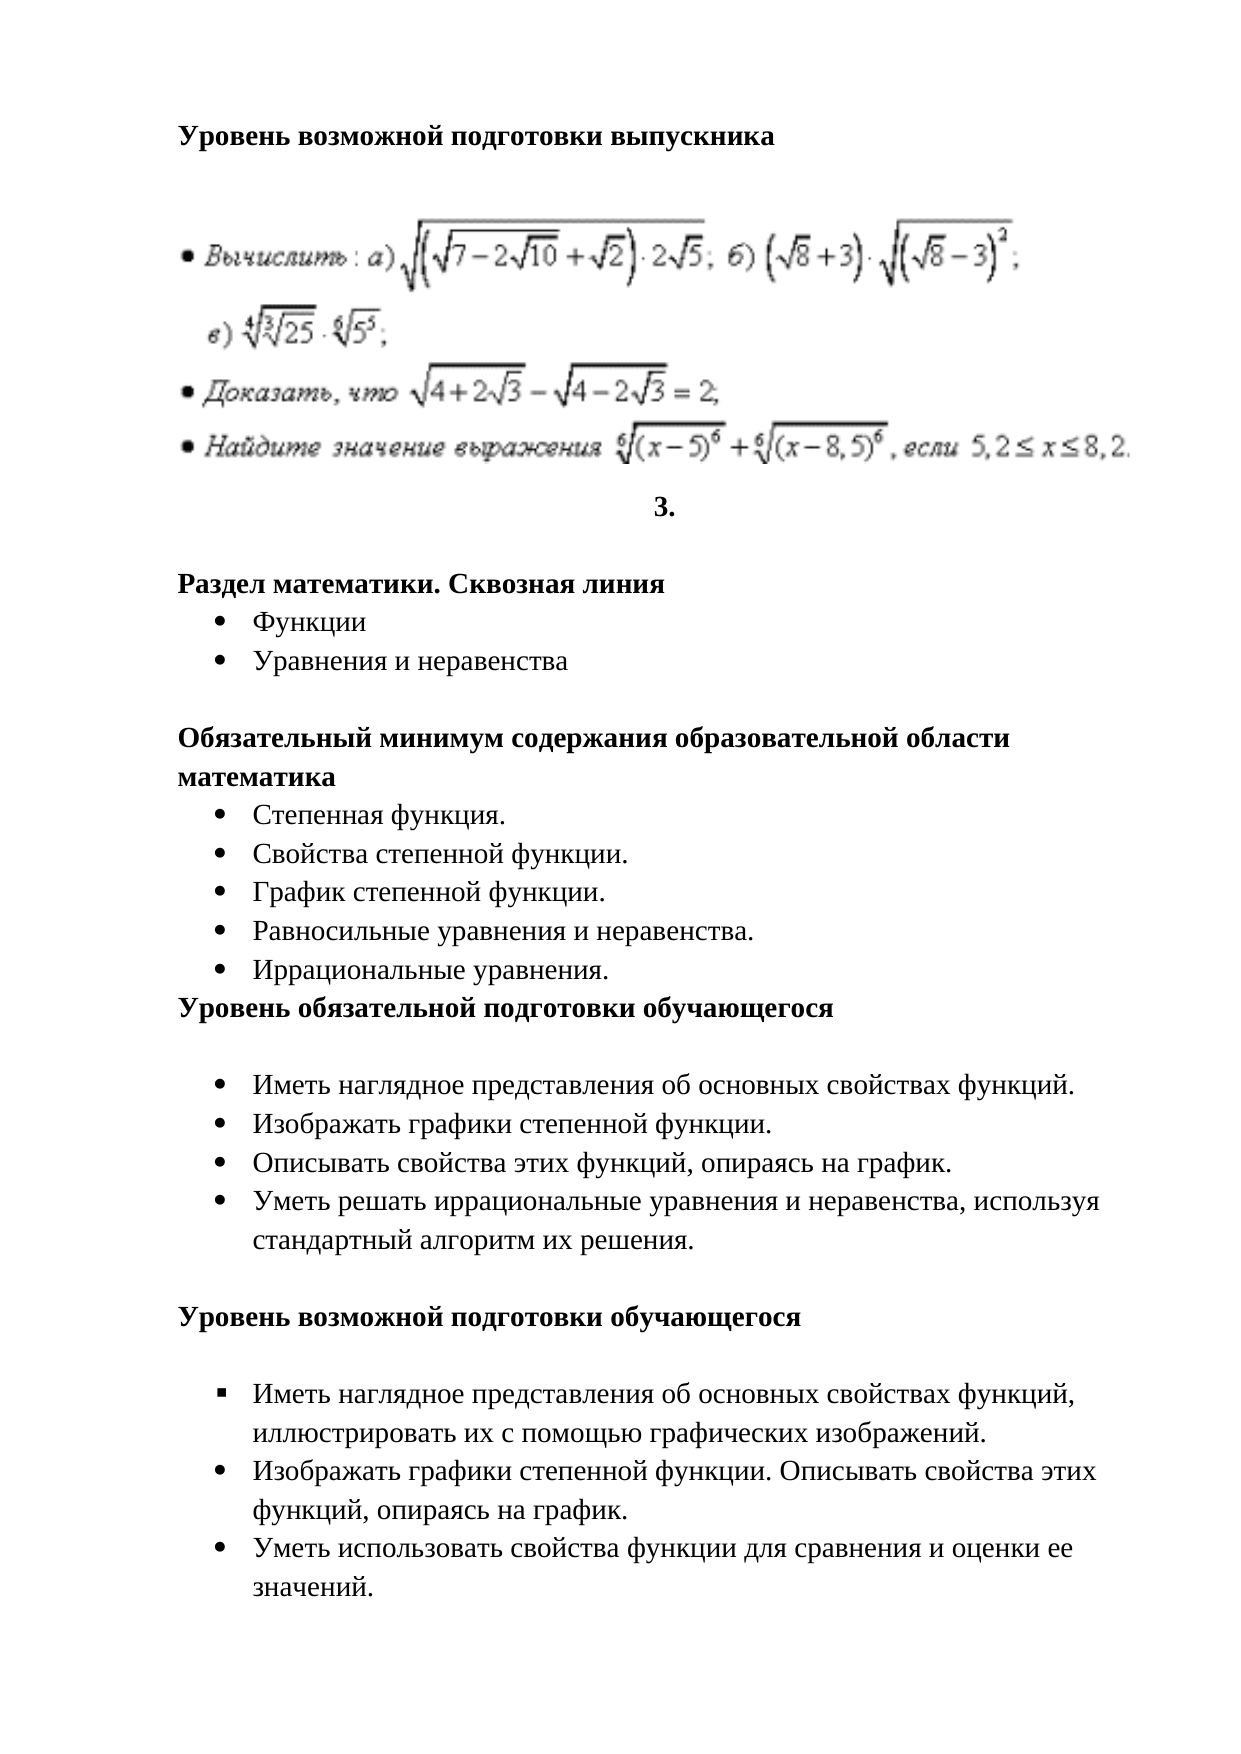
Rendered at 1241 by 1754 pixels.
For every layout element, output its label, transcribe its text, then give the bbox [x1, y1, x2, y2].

picture [177, 215, 1143, 464]
list Иметь наглядное представления об основных свойствах функций. [215, 1067, 1152, 1101]
list График степенной функции. [215, 874, 1152, 908]
list Уметь использовать свойства функции для сравнения и оценки ее значений. [215, 1531, 1152, 1603]
list Свойства степенной функции. [215, 836, 1152, 869]
text Уровень обязательной подготовки обучающегося [177, 990, 1152, 1024]
text Уровень возможной подготовки обучающегося [177, 1299, 1152, 1333]
list Изображать графики степенной функции. Описывать свойства этих функций, опираясь на график. [215, 1453, 1152, 1526]
text Уровень возможной подготовки выпускника [177, 118, 1152, 152]
text 3. [177, 489, 1152, 522]
list Равносильные уравнения и неравенства. [215, 913, 1152, 947]
list Уравнения и неравенства [215, 643, 1152, 677]
list Описывать свойства этих функций, опираясь на график. [215, 1145, 1152, 1178]
list Уметь решать иррациональные уравнения и неравенства, используя стандартный алгоритм их решения. [215, 1183, 1152, 1256]
list Иметь наглядное представления об основных свойствах функций, иллюстрировать их с помощью графических изображений. [215, 1376, 1152, 1448]
list Степенная функция. [215, 797, 1152, 831]
list Изображать графики степенной функции. [215, 1106, 1152, 1140]
list Иррациональные уравнения. [215, 952, 1152, 985]
list Функции [215, 604, 1152, 638]
text Обязательный минимум содержания образовательной области математика [177, 720, 1152, 792]
text Раздел математики. Сквозная линия [177, 566, 1152, 599]
